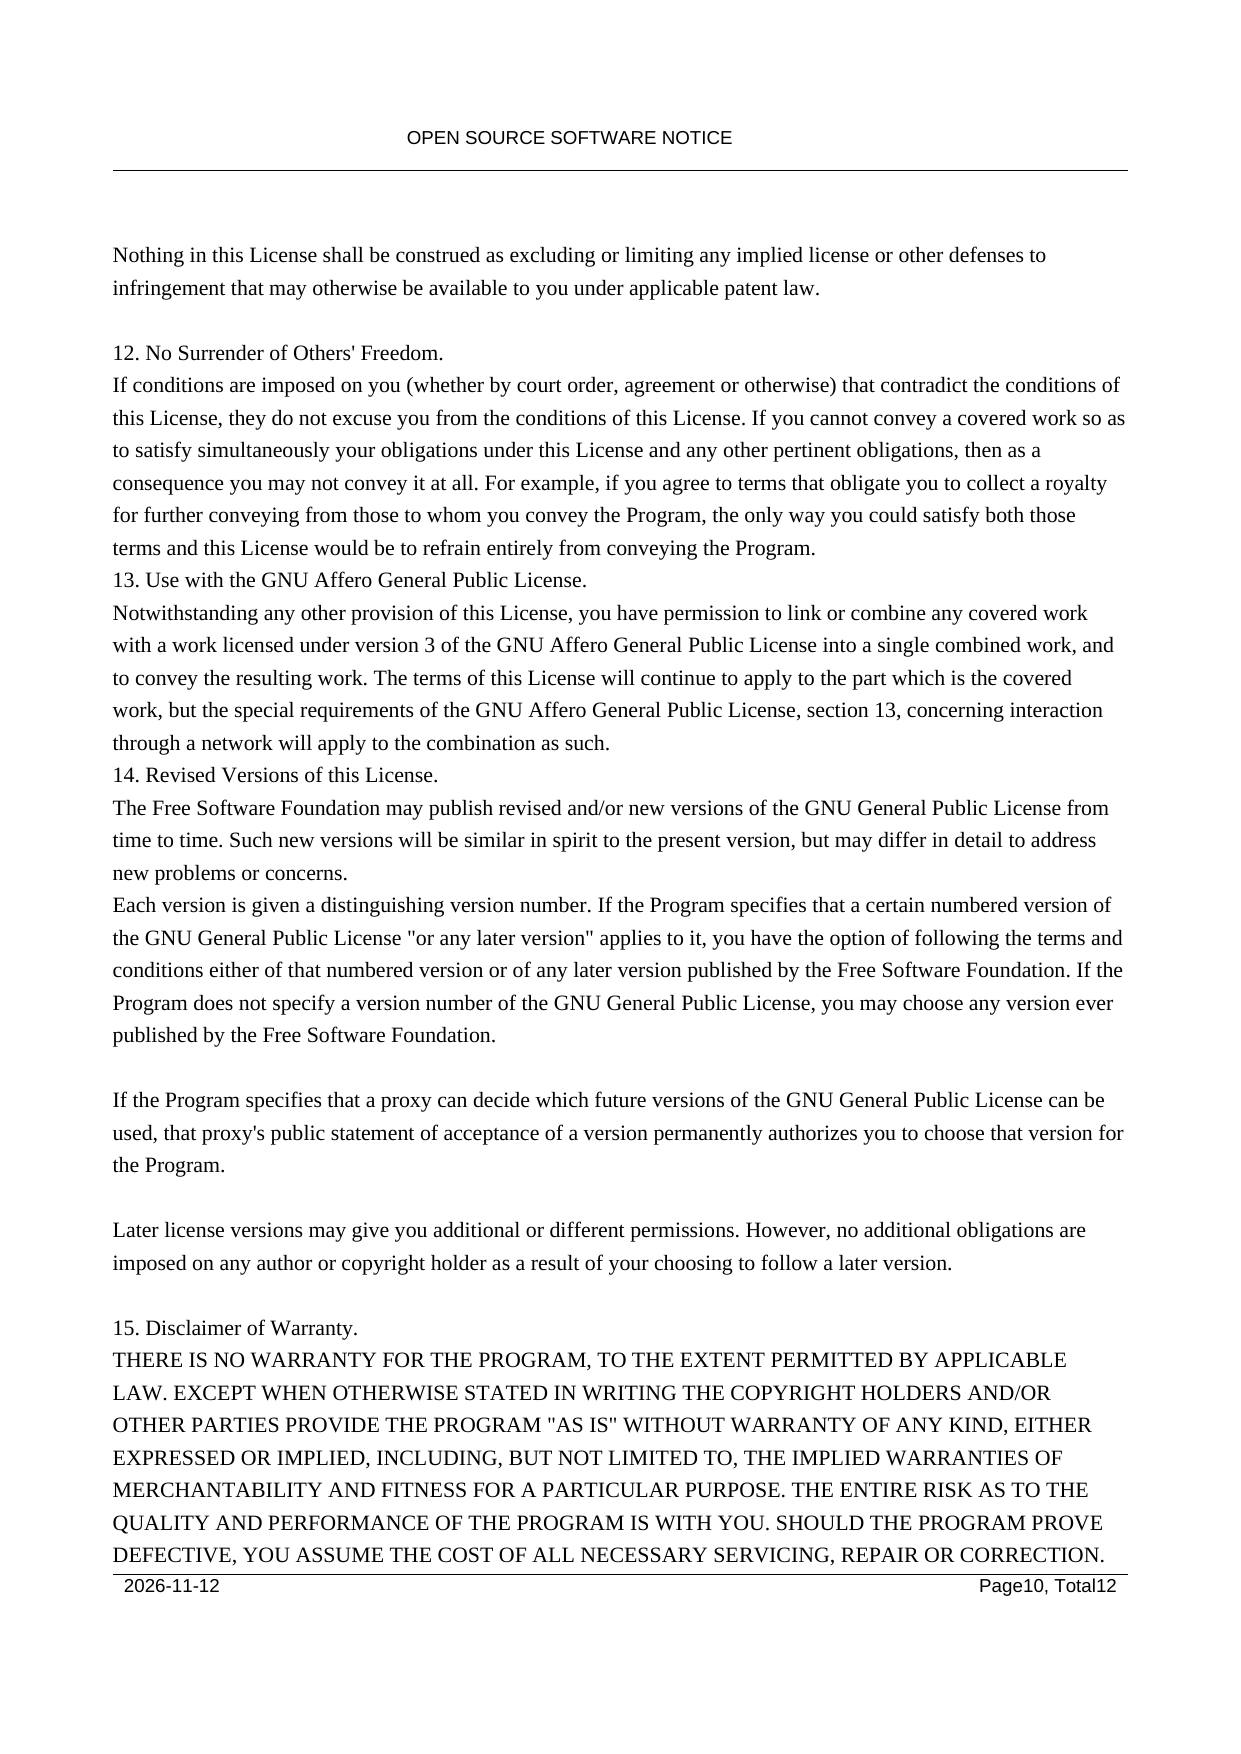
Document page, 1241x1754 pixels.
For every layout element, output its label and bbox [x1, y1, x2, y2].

text [112, 206, 1128, 1571]
